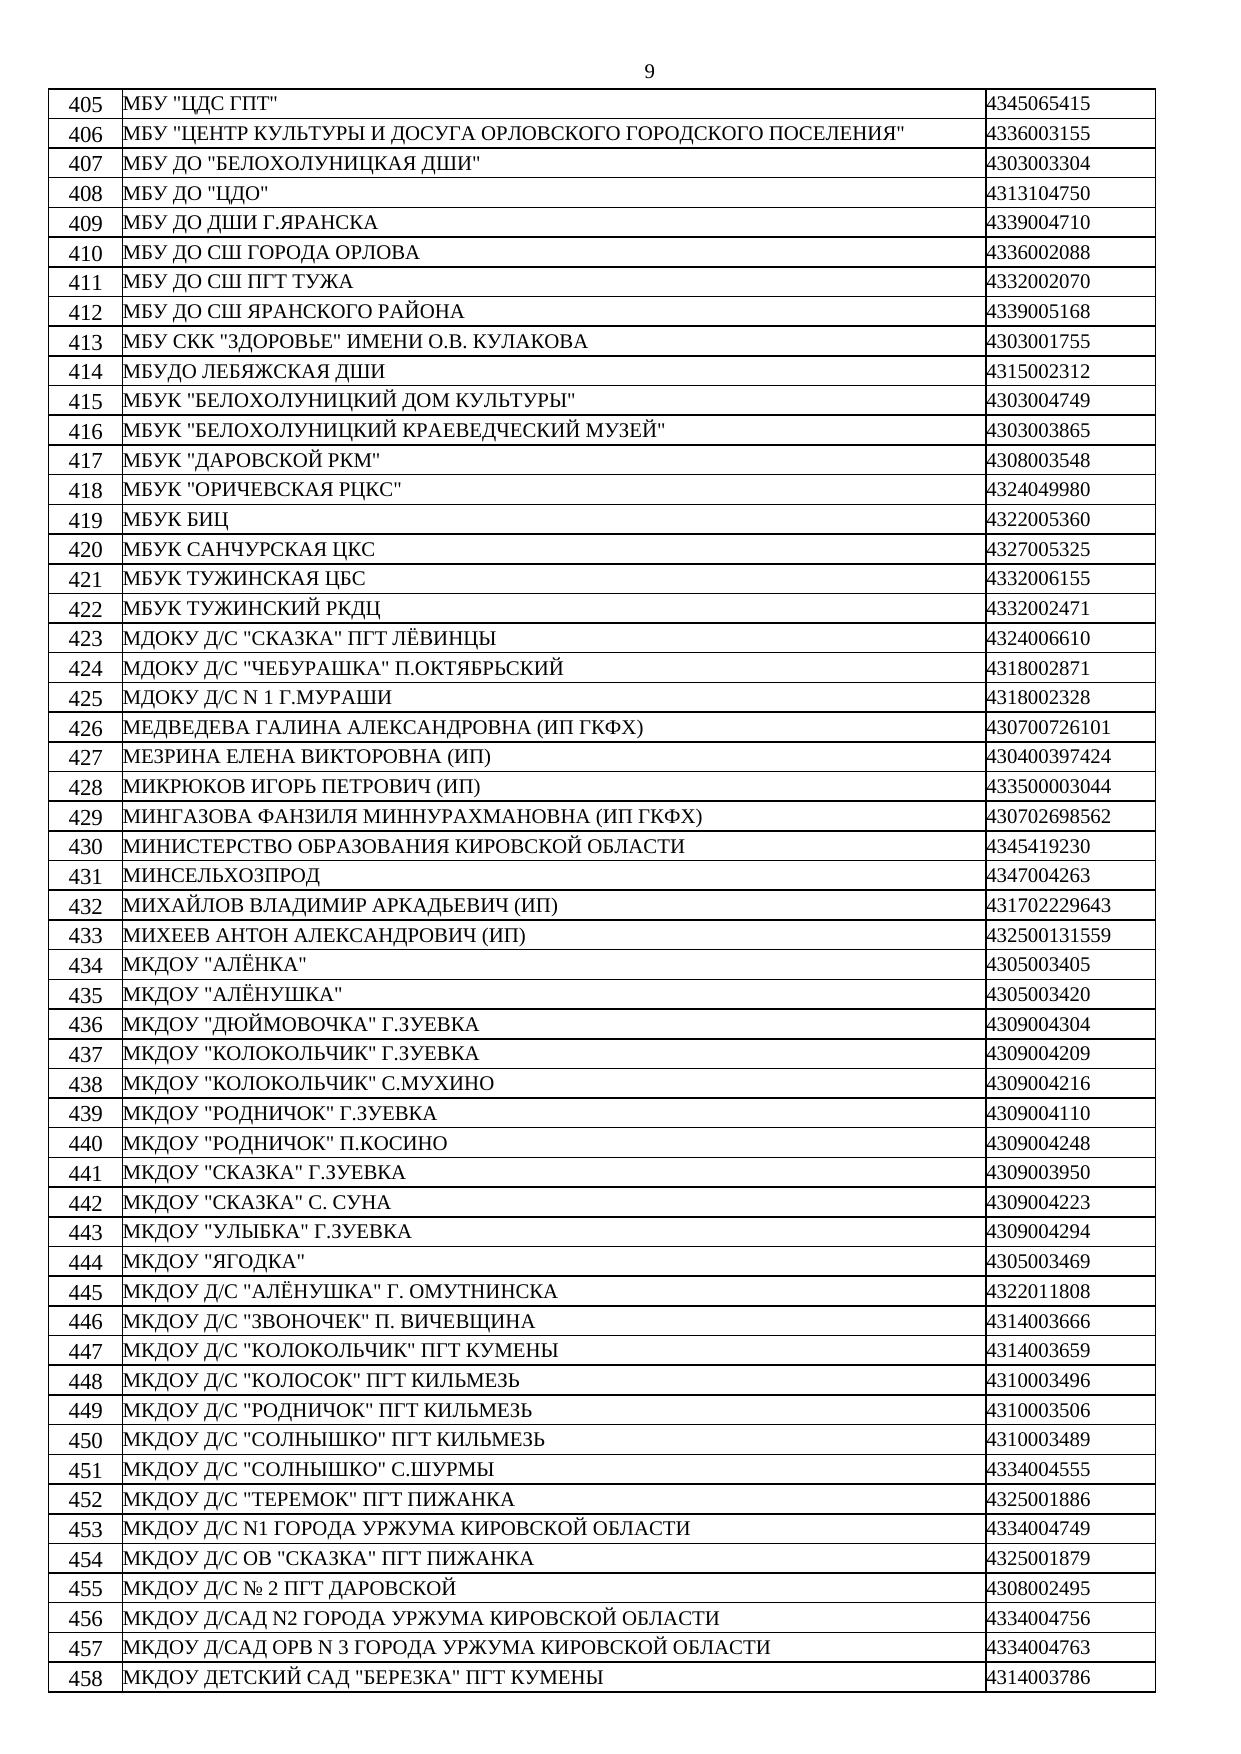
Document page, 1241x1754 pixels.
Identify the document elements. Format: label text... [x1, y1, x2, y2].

table_cell 4332002471 [987, 594, 1155, 622]
table_cell 4332002070 [987, 268, 1155, 296]
table_cell 433 [49, 921, 122, 949]
table_cell 419 [49, 505, 122, 533]
table_cell 4310003489 [987, 1425, 1155, 1453]
table_cell 433500003044 [987, 772, 1155, 800]
table_cell МБУ ДО "ЦДО" [123, 178, 985, 207]
table_cell 4334004763 [987, 1633, 1155, 1661]
table_cell МБУ ДО "БЕЛОХОЛУНИЦКАЯ ДШИ" [123, 149, 985, 177]
table_cell 443 [49, 1218, 122, 1246]
table_cell МКДОУ Д/С "ЗВОНОЧЕК" П. ВИЧЕВЩИНА [123, 1307, 985, 1335]
table_cell МКДОУ "АЛЁНУШКА" [123, 980, 985, 1008]
table_cell МБУК ТУЖИНСКИЙ РКДЦ [123, 594, 985, 622]
table_cell МКДОУ Д/С "КОЛОСОК" ПГТ КИЛЬМЕЗЬ [123, 1366, 985, 1394]
table_cell 450 [49, 1425, 122, 1453]
table_cell 4309004209 [987, 1040, 1155, 1067]
table_cell МБУ "ЦДС ГПТ" [123, 90, 985, 117]
table_cell МКДОУ Д/С ОВ "СКАЗКА" ПГТ ПИЖАНКА [123, 1544, 985, 1572]
table_cell 4310003496 [987, 1366, 1155, 1394]
table_cell МКДОУ Д/С N1 ГОРОДА УРЖУМА КИРОВСКОЙ ОБЛАСТИ [123, 1515, 985, 1542]
table_cell МКДОУ "РОДНИЧОК" П.КОСИНО [123, 1128, 985, 1157]
table_cell 4339004710 [987, 208, 1155, 236]
table_cell 4308002495 [987, 1574, 1155, 1602]
table_cell МКДОУ Д/С "СОЛНЫШКО" С.ШУРМЫ [123, 1455, 985, 1483]
table_cell МЕЗРИНА ЕЛЕНА ВИКТОРОВНА (ИП) [123, 743, 985, 771]
table_cell МКДОУ Д/САД N2 ГОРОДА УРЖУМА КИРОВСКОЙ ОБЛАСТИ [123, 1603, 985, 1632]
table_cell МИКРЮКОВ ИГОРЬ ПЕТРОВИЧ (ИП) [123, 772, 985, 800]
table_cell МКДОУ Д/С "АЛЁНУШКА" Г. ОМУТНИНСКА [123, 1277, 985, 1305]
table_cell 423 [49, 624, 122, 652]
table_cell 444 [49, 1247, 122, 1275]
table_cell 4347004263 [987, 861, 1155, 889]
table_cell 410 [49, 238, 122, 266]
table_cell 4313104750 [987, 178, 1155, 207]
table_cell 4305003405 [987, 950, 1155, 978]
table_cell 4336003155 [987, 119, 1155, 147]
table_cell 4322011808 [987, 1277, 1155, 1305]
table_cell 440 [49, 1128, 122, 1157]
table_cell МКДОУ Д/С "КОЛОКОЛЬЧИК" ПГТ КУМЕНЫ [123, 1336, 985, 1364]
table_cell 432 [49, 891, 122, 919]
table_cell МДОКУ Д/С N 1 Г.МУРАШИ [123, 683, 985, 711]
table_cell МБУК "ОРИЧЕВСКАЯ РЦКС" [123, 475, 985, 503]
table_cell 406 [49, 119, 122, 147]
table_cell 4305003469 [987, 1247, 1155, 1275]
table_cell 4324006610 [987, 624, 1155, 652]
table_cell МБУК "БЕЛОХОЛУНИЦКИЙ КРАЕВЕДЧЕСКИЙ МУЗЕЙ" [123, 416, 985, 444]
table_cell 441 [49, 1158, 122, 1186]
table_cell 4309004304 [987, 1010, 1155, 1038]
table_cell 427 [49, 743, 122, 771]
table_cell 430400397424 [987, 743, 1155, 771]
table_cell МБУ ДО СШ ЯРАНСКОГО РАЙОНА [123, 297, 985, 325]
table_cell МКДОУ Д/С № 2 ПГТ ДАРОВСКОЙ [123, 1574, 985, 1602]
table_cell 4309004248 [987, 1128, 1155, 1157]
table_cell 4303003865 [987, 416, 1155, 444]
table_cell 4314003786 [987, 1663, 1155, 1691]
table_cell 414 [49, 357, 122, 385]
table_cell 439 [49, 1099, 122, 1127]
table_cell МКДОУ "СКАЗКА" Г.ЗУЕВКА [123, 1158, 985, 1186]
table_cell 4303004749 [987, 386, 1155, 414]
table_cell 456 [49, 1603, 122, 1632]
table_cell 436 [49, 1010, 122, 1038]
table_cell 4327005325 [987, 535, 1155, 563]
table_cell МБУК БИЦ [123, 505, 985, 533]
table_cell 4314003659 [987, 1336, 1155, 1364]
table_cell 405 [49, 90, 122, 117]
table_cell 4325001886 [987, 1485, 1155, 1513]
table_cell 4308003548 [987, 446, 1155, 474]
table_cell 430 [49, 832, 122, 860]
table_cell 431702229643 [987, 891, 1155, 919]
table_cell 420 [49, 535, 122, 563]
table_cell МДОКУ Д/С "ЧЕБУРАШКА" П.ОКТЯБРЬСКИЙ [123, 653, 985, 682]
table_cell 448 [49, 1366, 122, 1394]
table_cell 457 [49, 1633, 122, 1661]
table_cell 4314003666 [987, 1307, 1155, 1335]
table_cell 452 [49, 1485, 122, 1513]
table_cell 4309004110 [987, 1099, 1155, 1127]
table_cell МБУК ТУЖИНСКАЯ ЦБС [123, 565, 985, 592]
table_cell 447 [49, 1336, 122, 1364]
table_cell МКДОУ Д/С "ТЕРЕМОК" ПГТ ПИЖАНКА [123, 1485, 985, 1513]
table_cell 4334004555 [987, 1455, 1155, 1483]
table_cell 435 [49, 980, 122, 1008]
table_cell 4334004749 [987, 1515, 1155, 1542]
table_cell 445 [49, 1277, 122, 1305]
table_cell 431 [49, 861, 122, 889]
table_cell 415 [49, 386, 122, 414]
table_cell 421 [49, 565, 122, 592]
table_cell МИХЕЕВ АНТОН АЛЕКСАНДРОВИЧ (ИП) [123, 921, 985, 949]
table_cell 4318002871 [987, 653, 1155, 682]
table_cell 449 [49, 1396, 122, 1424]
table_cell МБУ ДО ДШИ Г.ЯРАНСКА [123, 208, 985, 236]
table_cell 437 [49, 1040, 122, 1067]
table_cell 4324049980 [987, 475, 1155, 503]
table_cell МКДОУ "УЛЫБКА" Г.ЗУЕВКА [123, 1218, 985, 1246]
table_cell МКДОУ "РОДНИЧОК" Г.ЗУЕВКА [123, 1099, 985, 1127]
table_cell 4303001755 [987, 327, 1155, 355]
table_cell МБУ ДО СШ ПГТ ТУЖА [123, 268, 985, 296]
table_cell МКДОУ "КОЛОКОЛЬЧИК" Г.ЗУЕВКА [123, 1040, 985, 1067]
table_cell 430700726101 [987, 713, 1155, 741]
table_cell МЕДВЕДЕВА ГАЛИНА АЛЕКСАНДРОВНА (ИП ГКФХ) [123, 713, 985, 741]
table_cell 458 [49, 1663, 122, 1691]
table_cell 4309004223 [987, 1188, 1155, 1216]
table_cell МБУ СКК "ЗДОРОВЬЕ" ИМЕНИ О.В. КУЛАКОВА [123, 327, 985, 355]
table_cell 4309004216 [987, 1069, 1155, 1097]
table_cell 426 [49, 713, 122, 741]
table_cell МИНИСТЕРСТВО ОБРАЗОВАНИЯ КИРОВСКОЙ ОБЛАСТИ [123, 832, 985, 860]
table_cell 4345419230 [987, 832, 1155, 860]
table_cell МИХАЙЛОВ ВЛАДИМИР АРКАДЬЕВИЧ (ИП) [123, 891, 985, 919]
table_cell 408 [49, 178, 122, 207]
table_cell 434 [49, 950, 122, 978]
table_cell 432500131559 [987, 921, 1155, 949]
table_cell МИНСЕЛЬХОЗПРОД [123, 861, 985, 889]
table_cell 4315002312 [987, 357, 1155, 385]
table_cell 438 [49, 1069, 122, 1097]
table_cell 413 [49, 327, 122, 355]
table_cell 417 [49, 446, 122, 474]
table_cell МКДОУ "СКАЗКА" С. СУНА [123, 1188, 985, 1216]
table_cell 4332006155 [987, 565, 1155, 592]
table_cell 4318002328 [987, 683, 1155, 711]
table_cell 425 [49, 683, 122, 711]
table_cell МКДОУ "ЯГОДКА" [123, 1247, 985, 1275]
table_cell 4303003304 [987, 149, 1155, 177]
table_cell МКДОУ Д/С "РОДНИЧОК" ПГТ КИЛЬМЕЗЬ [123, 1396, 985, 1424]
table_cell 4325001879 [987, 1544, 1155, 1572]
table_cell 4345065415 [987, 90, 1155, 117]
table_cell 4334004756 [987, 1603, 1155, 1632]
table_cell МКДОУ "АЛЁНКА" [123, 950, 985, 978]
table_cell МИНГАЗОВА ФАНЗИЛЯ МИННУРАХМАНОВНА (ИП ГКФХ) [123, 802, 985, 830]
table_cell 442 [49, 1188, 122, 1216]
table_cell МБУДО ЛЕБЯЖСКАЯ ДШИ [123, 357, 985, 385]
table_cell 451 [49, 1455, 122, 1483]
table_cell МБУК "ДАРОВСКОЙ РКМ" [123, 446, 985, 474]
table_cell МБУ ДО СШ ГОРОДА ОРЛОВА [123, 238, 985, 266]
table_cell 4322005360 [987, 505, 1155, 533]
table_cell 411 [49, 268, 122, 296]
table_cell 4309004294 [987, 1218, 1155, 1246]
table_cell МКДОУ "ДЮЙМОВОЧКА" Г.ЗУЕВКА [123, 1010, 985, 1038]
table_cell 412 [49, 297, 122, 325]
table_cell 4309003950 [987, 1158, 1155, 1186]
table_cell 430702698562 [987, 802, 1155, 830]
table_cell 407 [49, 149, 122, 177]
table_cell МКДОУ "КОЛОКОЛЬЧИК" С.МУХИНО [123, 1069, 985, 1097]
table_cell 422 [49, 594, 122, 622]
table_cell 4305003420 [987, 980, 1155, 1008]
table_cell 446 [49, 1307, 122, 1335]
table_cell МКДОУ Д/САД ОРВ N 3 ГОРОДА УРЖУМА КИРОВСКОЙ ОБЛАСТИ [123, 1633, 985, 1661]
table_cell МБУК "БЕЛОХОЛУНИЦКИЙ ДОМ КУЛЬТУРЫ" [123, 386, 985, 414]
table_cell 4339005168 [987, 297, 1155, 325]
table_cell МБУК САНЧУРСКАЯ ЦКС [123, 535, 985, 563]
table_cell МБУ "ЦЕНТР КУЛЬТУРЫ И ДОСУГА ОРЛОВСКОГО ГОРОДСКОГО ПОСЕЛЕНИЯ" [123, 119, 985, 147]
table_cell МКДОУ ДЕТСКИЙ САД "БЕРЕЗКА" ПГТ КУМЕНЫ [123, 1663, 985, 1691]
table_cell 455 [49, 1574, 122, 1602]
table_cell МДОКУ Д/С "СКАЗКА" ПГТ ЛЁВИНЦЫ [123, 624, 985, 652]
table_cell 453 [49, 1515, 122, 1542]
table_cell 416 [49, 416, 122, 444]
table_cell 4310003506 [987, 1396, 1155, 1424]
table_cell 409 [49, 208, 122, 236]
table_cell МКДОУ Д/С "СОЛНЫШКО" ПГТ КИЛЬМЕЗЬ [123, 1425, 985, 1453]
table_cell 428 [49, 772, 122, 800]
table_cell 429 [49, 802, 122, 830]
table_cell 418 [49, 475, 122, 503]
table_cell 424 [49, 653, 122, 682]
table_cell 4336002088 [987, 238, 1155, 266]
table_cell 454 [49, 1544, 122, 1572]
